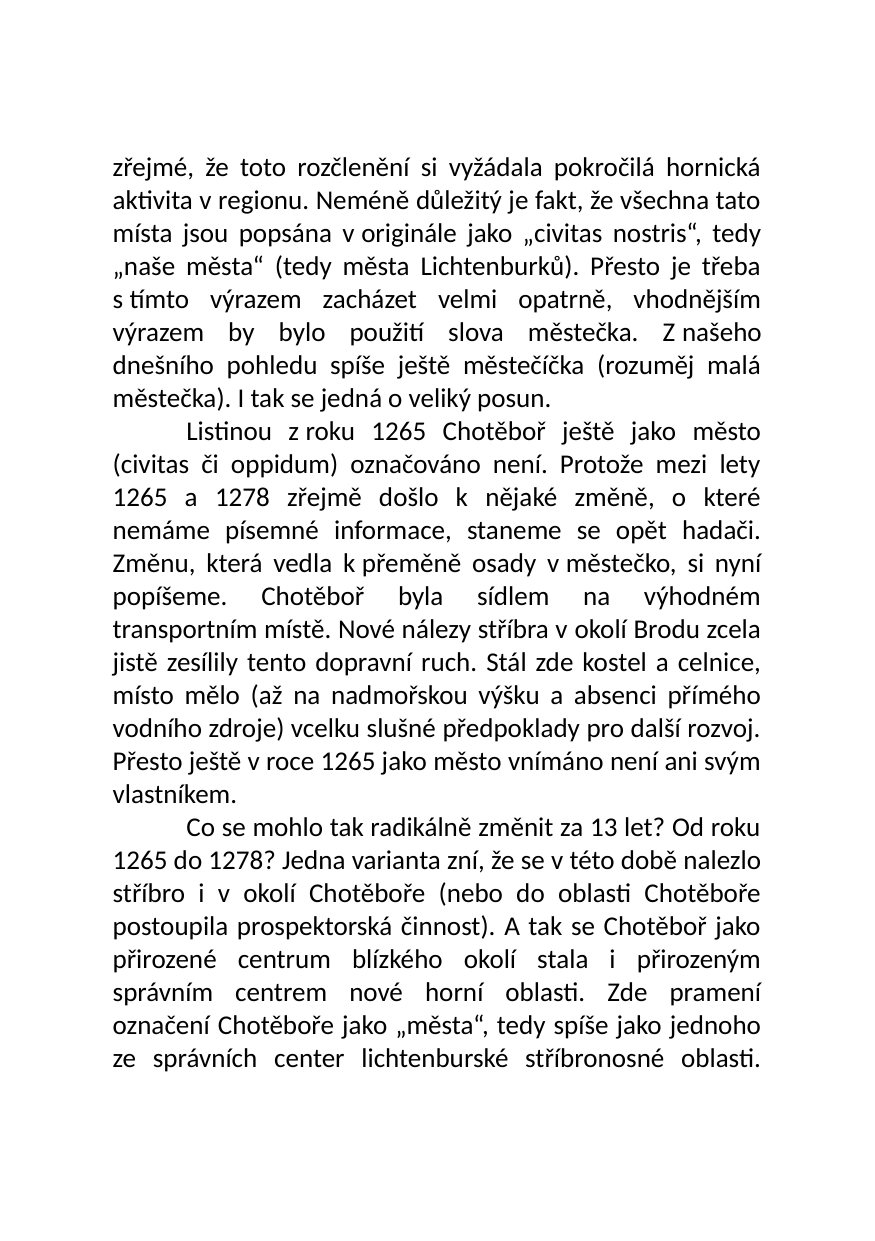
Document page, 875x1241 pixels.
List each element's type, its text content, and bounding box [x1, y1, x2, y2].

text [112, 810, 762, 1074]
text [112, 150, 762, 414]
text Listinou z roku 1265 Chotěboř ještě jako město (civitas či oppidum) označováno není. Protože mezi lety 1265 a 1278 zřejmě došlo k nějaké změně, o které nemáme písemné informace, staneme se opět hadači. Změnu, která vedla k přeměně osady v městečko, si nyní popíšeme. Chotěboř byla sídlem na výhodném transportním místě. Nové nálezy stříbra v okolí Brodu zcela jistě zesílily tento dopravní ruch. Stál zde kostel a celnice, místo mělo (až na nadmořskou výšku a absenci přímého vodního zdroje) vcelku slušné předpoklady pro další rozvoj. Přesto ještě v roce 1265 jako město vnímáno není ani svým vlastníkem. [112, 414, 762, 810]
